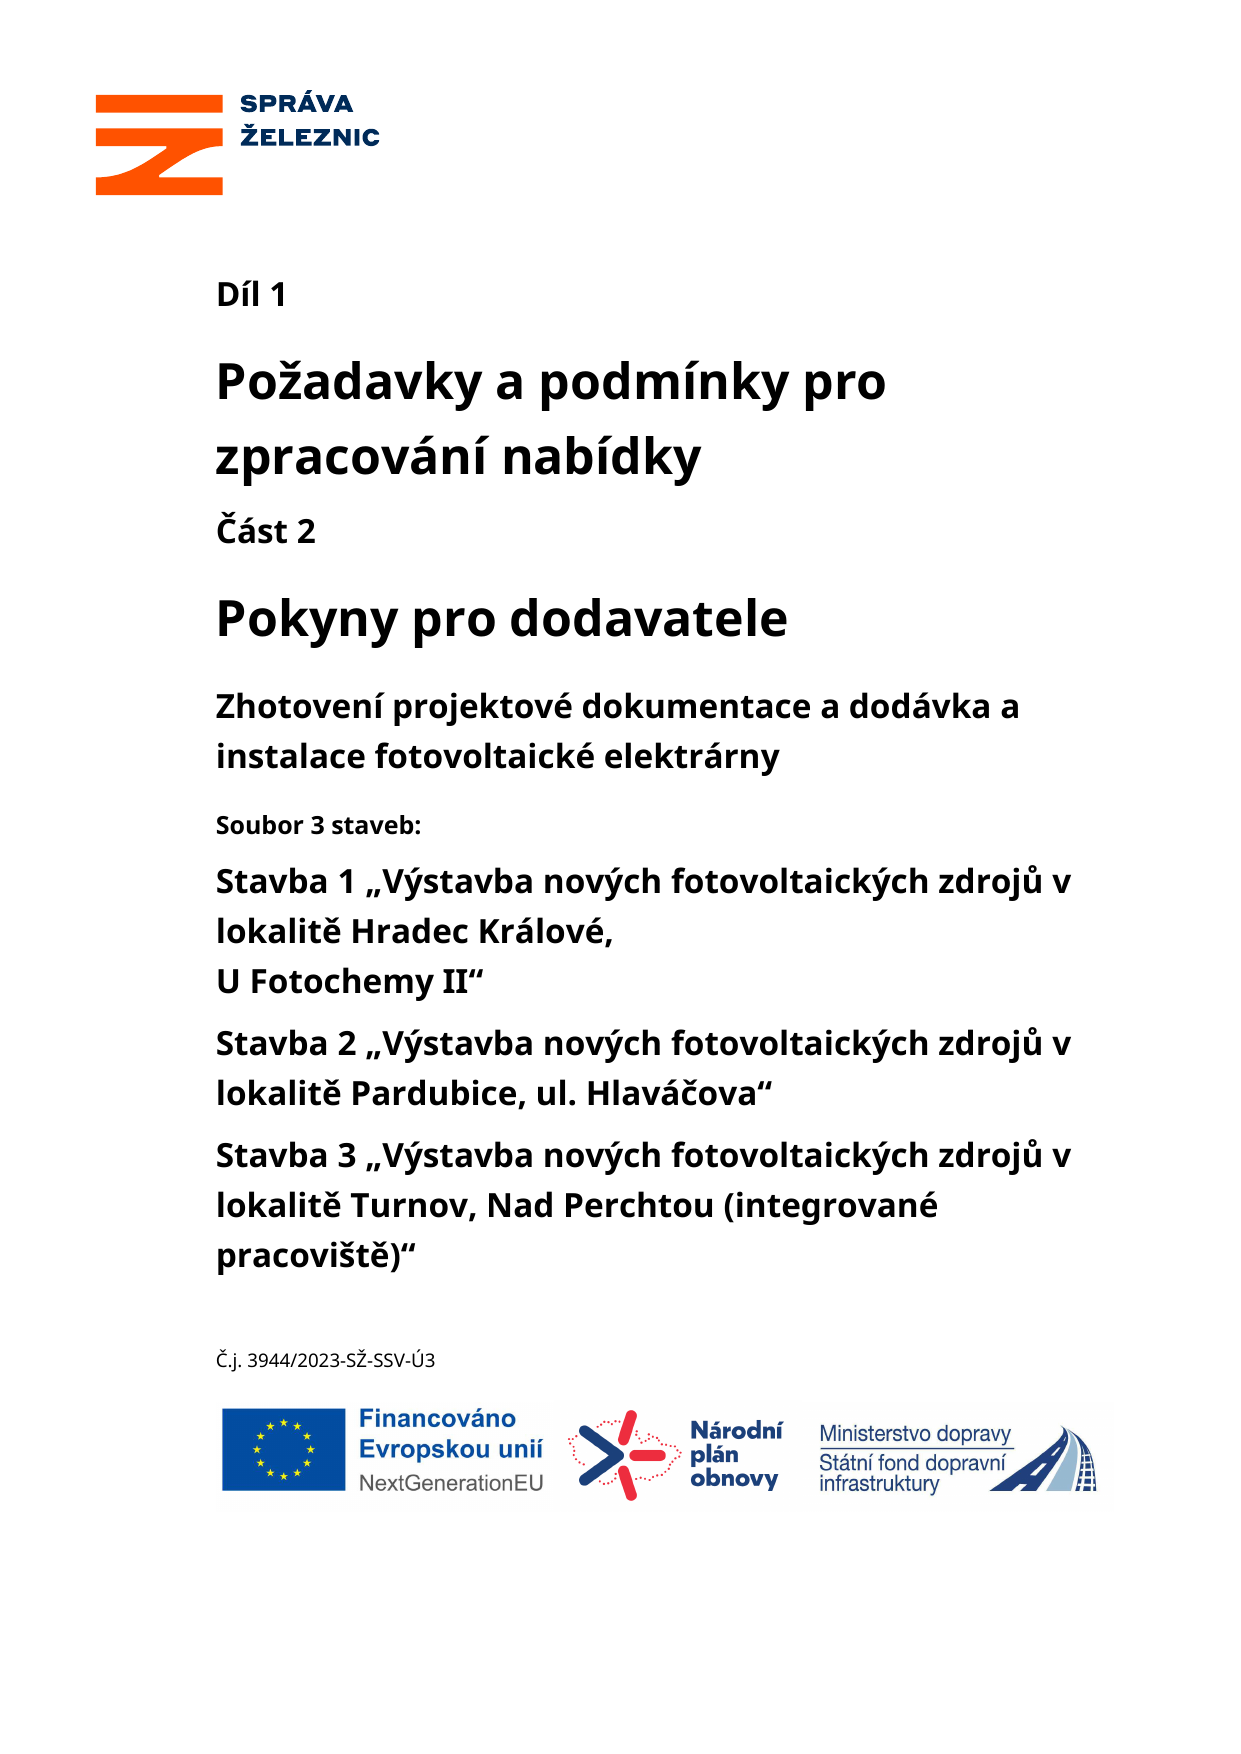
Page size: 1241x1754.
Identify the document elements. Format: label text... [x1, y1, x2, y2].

text Pokyny pro dodavatele [216, 583, 1122, 651]
text Požadavky a podmínky pro zpracování nabídky [216, 346, 1122, 489]
text Část 2 [216, 508, 1122, 554]
text Stavba 3 „Výstavba nových fotovoltaických zdrojů v lokalitě Turnov, Nad Perchtou (integrované pracoviště)“ [216, 1132, 1122, 1277]
text Zhotovení projektové dokumentace a dodávka a instalace fotovoltaické elektrárny [216, 683, 1122, 778]
text Soubor 3 staveb: [216, 808, 1122, 842]
list Č.j. 3944/2023-SŽ-SSV-Ú3 [216, 1347, 1122, 1373]
text Stavba 1 „Výstavba nových fotovoltaických zdrojů v lokalitě Hradec Králové, U Fotochemy II“ [216, 858, 1122, 1003]
text Díl 1 [216, 271, 1122, 317]
text Stavba 2 „Výstavba nových fotovoltaických zdrojů v lokalitě Pardubice, ul. Hlaváčova“ [216, 1020, 1122, 1115]
